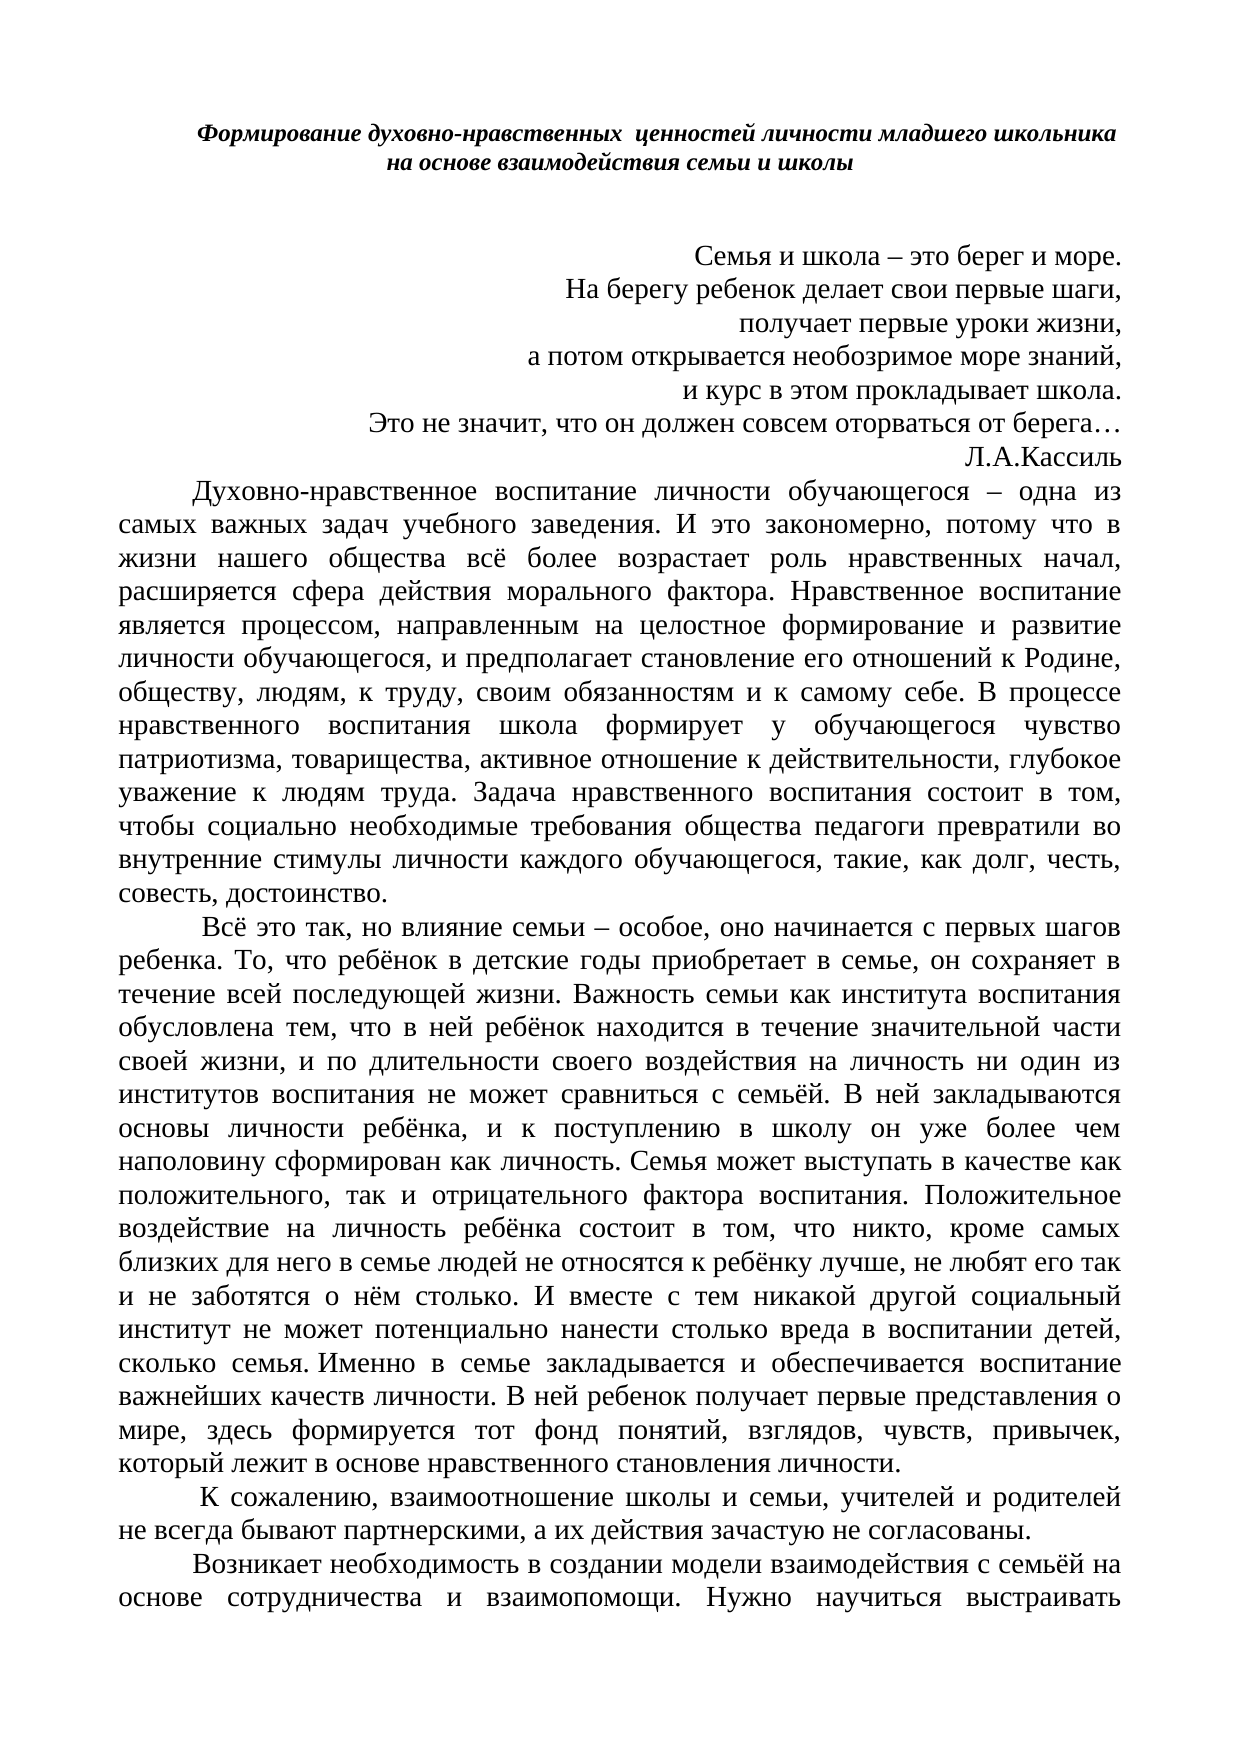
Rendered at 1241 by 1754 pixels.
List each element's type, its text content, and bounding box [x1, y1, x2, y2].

text а потом открывается необозримое море знаний, [118, 338, 1122, 372]
text Семья и школа – это берег и море. [118, 238, 1122, 271]
text Формирование духовно-нравственных ценностей личности младшего школьника на основе взаимодействия семьи и школы [854, 118, 1122, 176]
text Это не значит, что он должен совсем оторваться от берега… [118, 406, 1122, 439]
text Всё это так, но влияние семьи – особое, оно начинается с первых шагов ребенка. То, что ребёнок в детские годы приобретает в семье, он сохраняет в течение всей последующей жизни. Важность семьи как института воспитания обусловлена тем, что в ней ребёнок находится в течение значительной части своей жизни, и по длительности своего воздействия на личность ни один из институтов воспитания не может сравниться с семьёй. В ней закладываются основы личности ребёнка, и к поступлению в школу он уже более чем наполовину сформирован как личность. Семья может выступать в качестве как положительного, так и отрицательного фактора воспитания. Положительное воздействие на личность ребёнка состоит в том, что никто, кроме самых близких для него в семье людей не относятся к ребёнку лучше, не любят его так и не заботятся о нём столько. И вместе с тем никакой другой социальный институт не может потенциально нанести столько вреда в воспитании детей, сколько семья. Именно в семье закладывается и обеспечивается воспитание важнейших качеств личности. В ней ребенок получает первые представления о мире, здесь формируется тот фонд понятий, взглядов, чувств, привычек, который лежит в основе нравственного становления личности. [118, 909, 1122, 1479]
text Л.А.Кассиль [118, 439, 1122, 473]
text Формирование духовно-нравственных ценностей личности младшего школьника на основе взаимодействия семьи и школы [118, 118, 386, 176]
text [118, 1546, 1122, 1613]
text На берегу ребенок делает свои первые шаги, [118, 271, 1122, 305]
text К сожалению, взаимоотношение школы и семьи, учителей и родителей не всегда бывают партнерскими, а их действия зачастую не согласованы. [118, 1479, 1122, 1546]
text получает первые уроки жизни, [118, 305, 1122, 338]
text и курс в этом прокладывает школа. [118, 372, 1122, 406]
text Духовно-нравственное воспитание личности обучающегося – одна из самых важных задач учебного заведения. И это закономерно, потому что в жизни нашего общества всё более возрастает роль нравственных начал, расширяется сфера действия морального фактора. Нравственное воспитание является процессом, направленным на целостное формирование и развитие личности обучающегося, и предполагает становление его отношений к Родине, обществу, людям, к труду, своим обязанностям и к самому себе. В процессе нравственного воспитания школа формирует у обучающегося чувство патриотизма, товарищества, активное отношение к действительности, глубокое уважение к людям труда. Задача нравственного воспитания состоит в том, чтобы социально необходимые требования общества педагоги превратили во внутренние стимулы личности каждого обучающегося, такие, как долг, честь, совесть, достоинство. [118, 473, 1122, 909]
